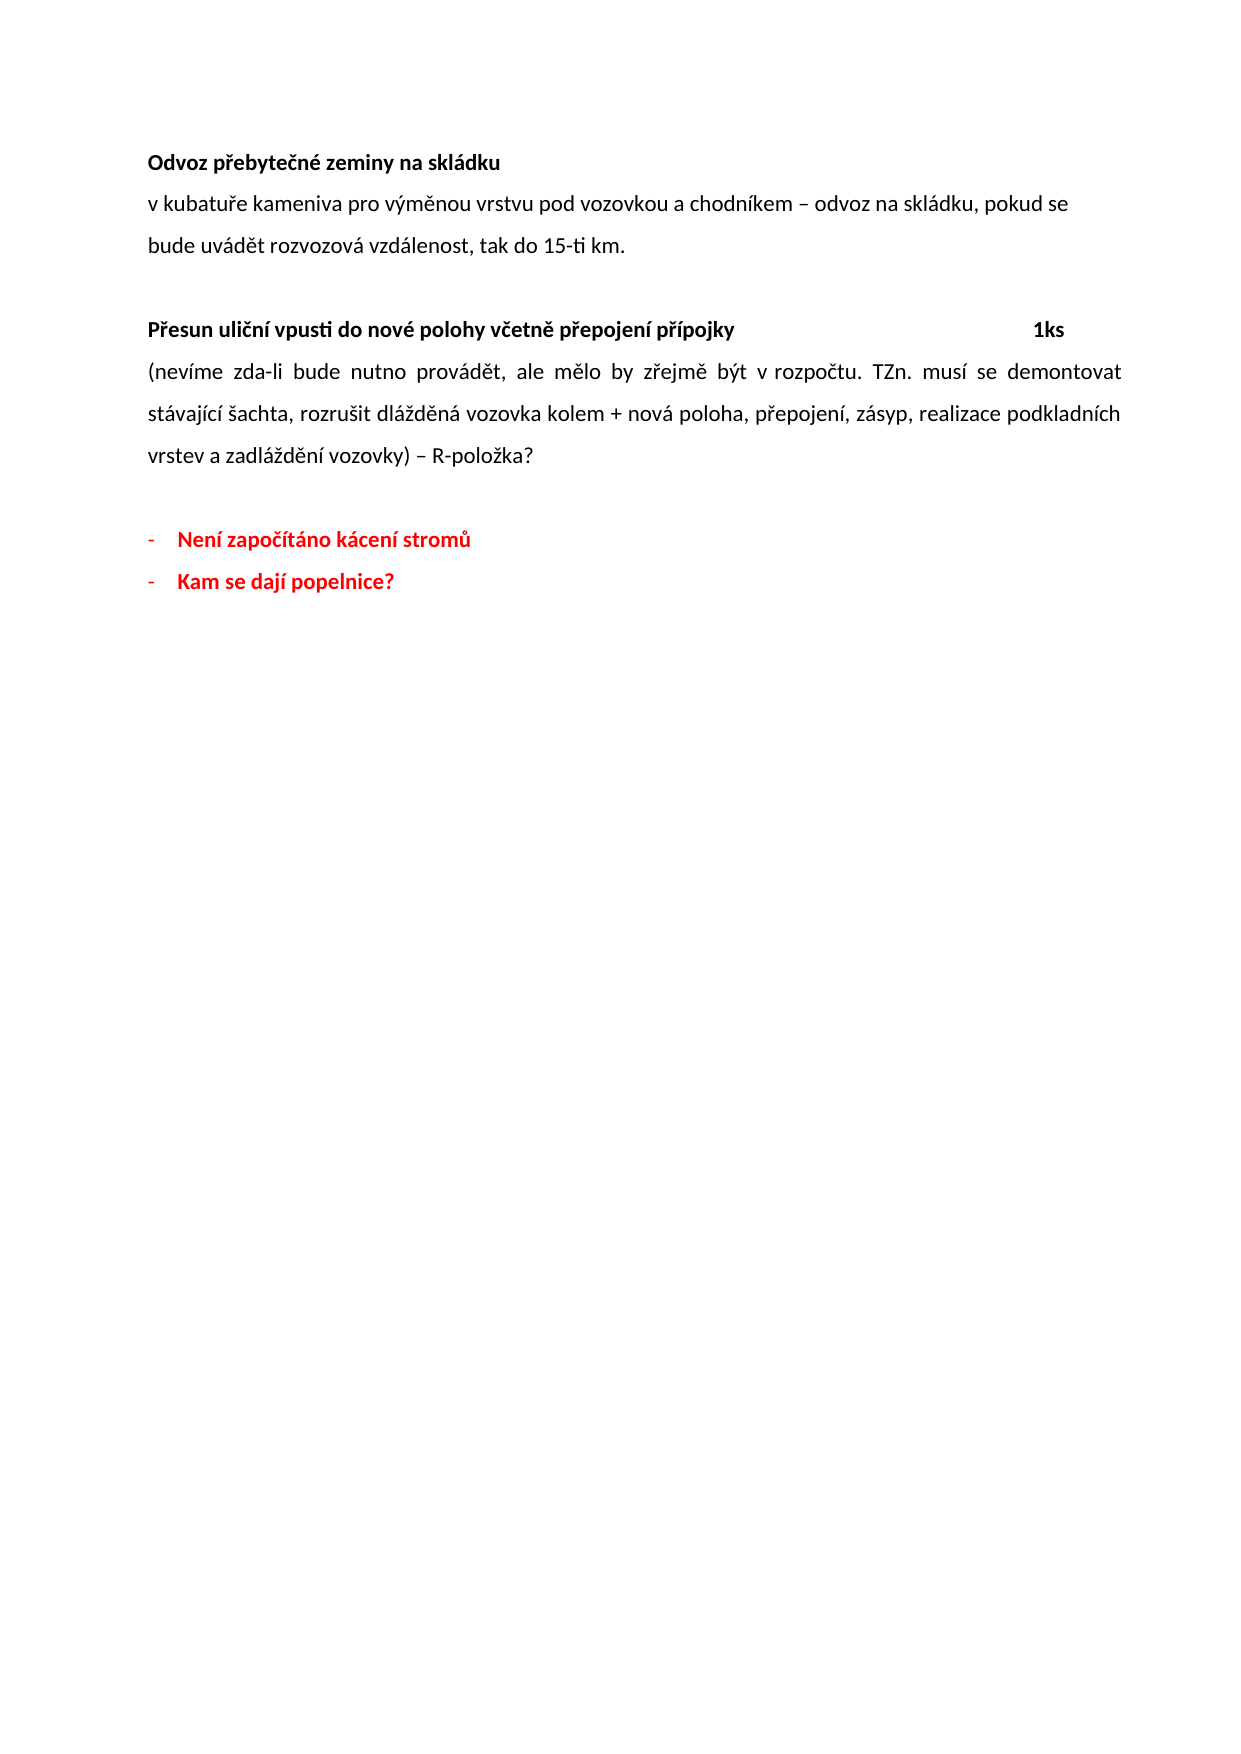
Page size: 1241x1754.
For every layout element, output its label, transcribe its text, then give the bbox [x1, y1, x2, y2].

subtitle Není započítáno kácení stromů [148, 525, 1122, 553]
subtitle Kam se dají popelnice? [148, 567, 1122, 595]
subtitle Přesun uliční vpusti do nové polohy včetně přepojení přípojky 1ks [148, 316, 1122, 343]
subtitle v kubatuře kameniva pro výměnou vrstvu pod vozovkou a chodníkem – odvoz na skládku, pokud se bude uvádět rozvozová vzdálenost, tak do 15-ti km. [148, 189, 1122, 259]
subtitle (nevíme zda-li bude nutno provádět, ale mělo by zřejmě být v rozpočtu. TZn. musí se demontovat stávající šachta, rozrušit dlážděná vozovka kolem + nová poloha, přepojení, zásyp, realizace podkladních vrstev a zadláždění vozovky) – R-položka? [148, 357, 1122, 469]
subtitle Odvoz přebytečné zeminy na skládku [148, 148, 1122, 176]
